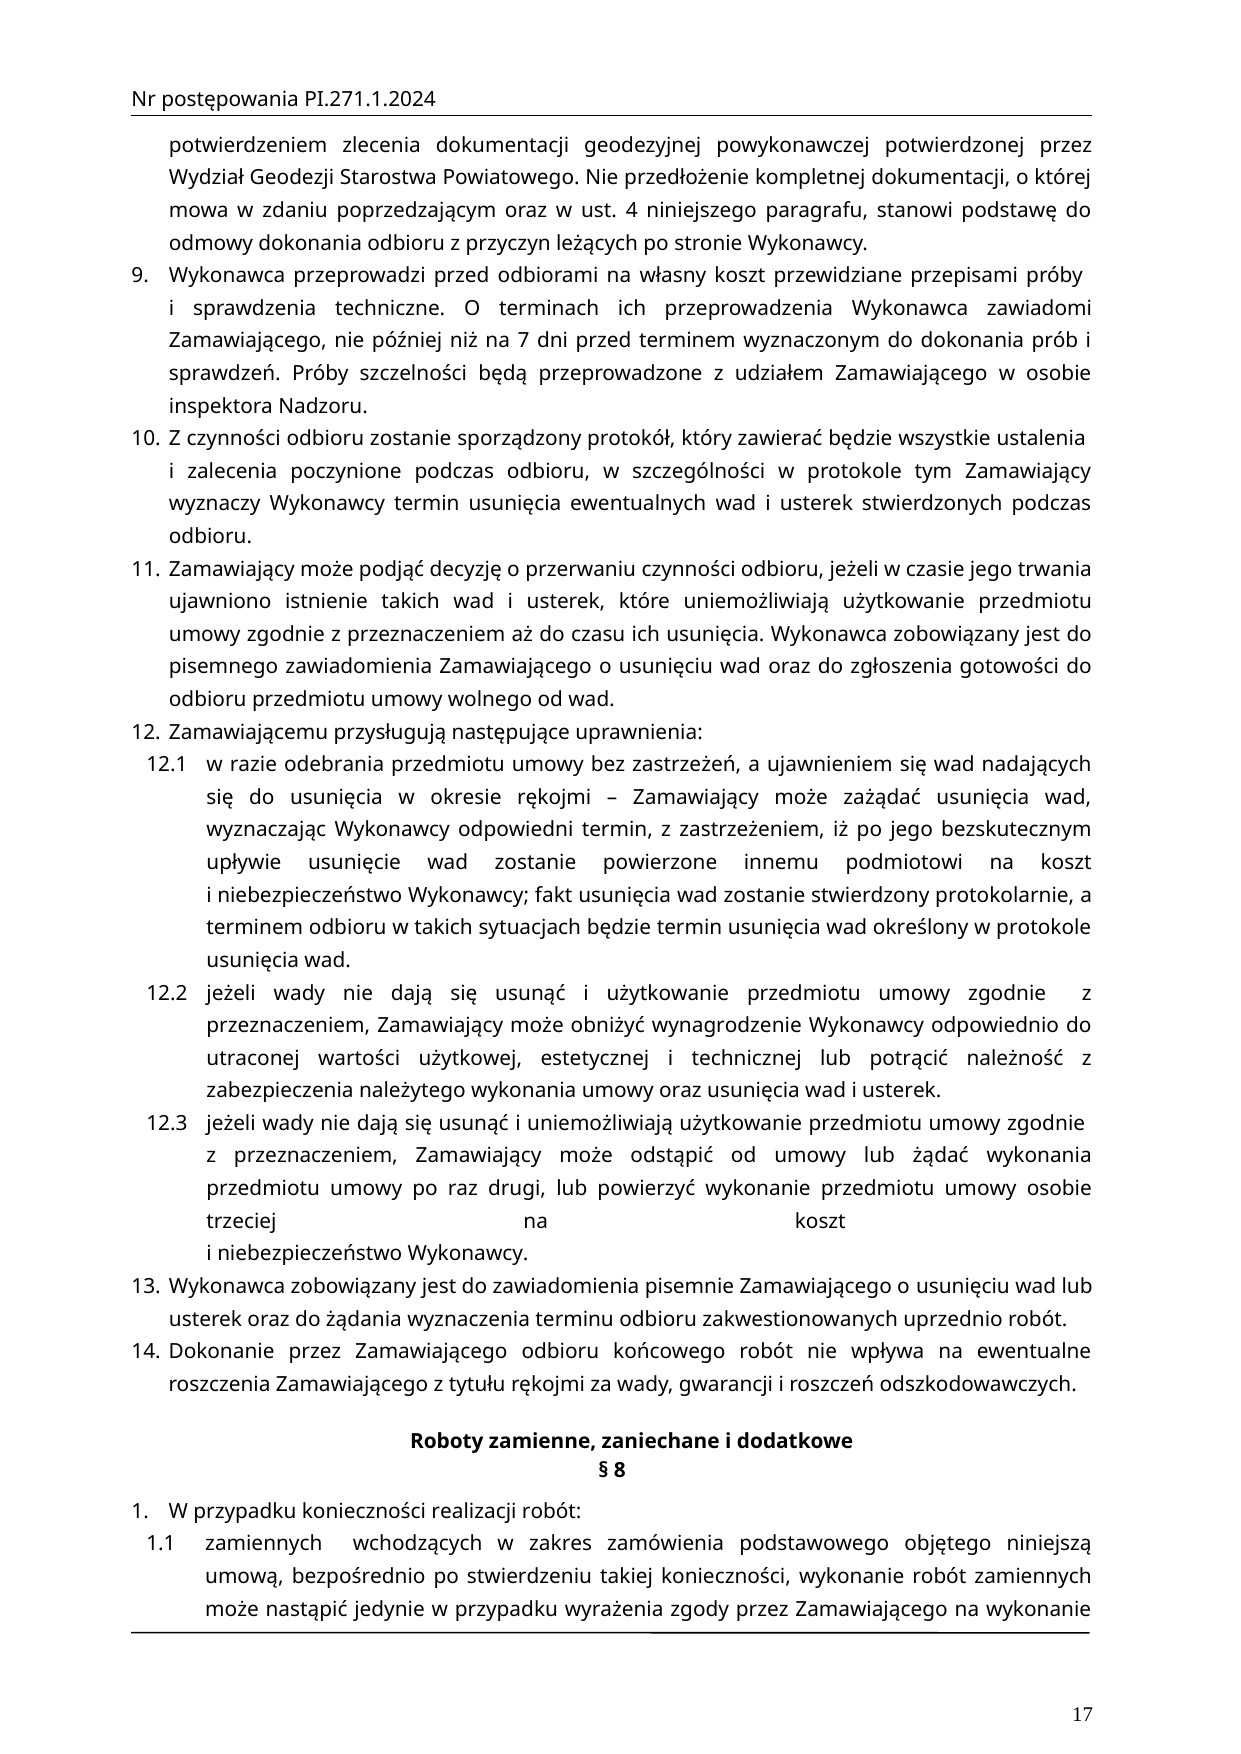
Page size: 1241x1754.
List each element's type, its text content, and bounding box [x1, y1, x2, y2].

list jeżeli wady nie dają się usunąć i użytkowanie przedmiotu umowy zgodnie z przeznaczeniem, Zamawiający może obniżyć wynagrodzenie Wykonawcy odpowiednio do utraconej wartości użytkowej, estetycznej i technicznej lub potrącić należność z zabezpieczenia należytego wykonania umowy oraz usunięcia wad i usterek. [146, 978, 1092, 1104]
list Zamawiającemu przysługują następujące uprawnienia: [131, 717, 1092, 745]
list Wykonawca zobowiązany jest do zawiadomienia pisemnie Zamawiającego o usunięciu wad lub usterek oraz do żądania wyznaczenia terminu odbioru zakwestionowanych uprzednio robót. [131, 1271, 1092, 1332]
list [146, 1528, 1092, 1622]
list Zamawiający może podjąć decyzję o przerwaniu czynności odbioru, jeżeli w czasie jego trwania ujawniono istnienie takich wad i usterek, które uniemożliwiają użytkowanie przedmiotu umowy zgodnie z przeznaczeniem aż do czasu ich usunięcia. Wykonawca zobowiązany jest do pisemnego zawiadomienia Zamawiającego o usunięciu wad oraz do zgłoszenia gotowości do odbioru przedmiotu umowy wolnego od wad. [131, 554, 1092, 713]
list w razie odebrania przedmiotu umowy bez zastrzeżeń, a ujawnieniem się wad nadających się do usunięcia w okresie rękojmi – Zamawiający może zażądać usunięcia wad, wyznaczając Wykonawcy odpowiedni termin, z zastrzeżeniem, iż po jego bezskutecznym upływie usunięcie wad zostanie powierzone innemu podmiotowi na koszt i niebezpieczeństwo Wykonawcy; fakt usunięcia wad zostanie stwierdzony protokolarnie, a terminem odbioru w takich sytuacjach będzie termin usunięcia wad określony w protokole usunięcia wad. [146, 749, 1092, 973]
list Wykonawca przeprowadzi przed odbiorami na własny koszt przewidziane przepisami próby i sprawdzenia techniczne. O terminach ich przeprowadzenia Wykonawca zawiadomi Zamawiającego, nie później niż na 7 dni przed terminem wyznaczonym do dokonania prób i sprawdzeń. Próby szczelności będą przeprowadzone z udziałem Zamawiającego w osobie inspektora Nadzoru. [131, 260, 1092, 419]
subtitle Roboty zamienne, zaniechane i dodatkowe [171, 1426, 1092, 1455]
list Z czynności odbioru zostanie sporządzony protokół, który zawierać będzie wszystkie ustalenia i zalecenia poczynione podczas odbioru, w szczególności w protokole tym Zamawiający wyznaczy Wykonawcy termin usunięcia ewentualnych wad i usterek stwierdzonych podczas odbioru. [131, 423, 1092, 549]
list jeżeli wady nie dają się usunąć i uniemożliwiają użytkowanie przedmiotu umowy zgodnie z przeznaczeniem, Zamawiający może odstąpić od umowy lub żądać wykonania przedmiotu umowy po raz drugi, lub powierzyć wykonanie przedmiotu umowy osobie trzeciej na koszt i niebezpieczeństwo Wykonawcy. [146, 1108, 1092, 1267]
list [131, 130, 1092, 256]
list W przypadku konieczności realizacji robót: [131, 1496, 1092, 1524]
list Dokonanie przez Zamawiającego odbioru końcowego robót nie wpływa na ewentualne roszczenia Zamawiającego z tytułu rękojmi za wady, gwarancji i roszczeń odszkodowawczych. [131, 1336, 1092, 1397]
subtitle § 8 [131, 1455, 1092, 1483]
